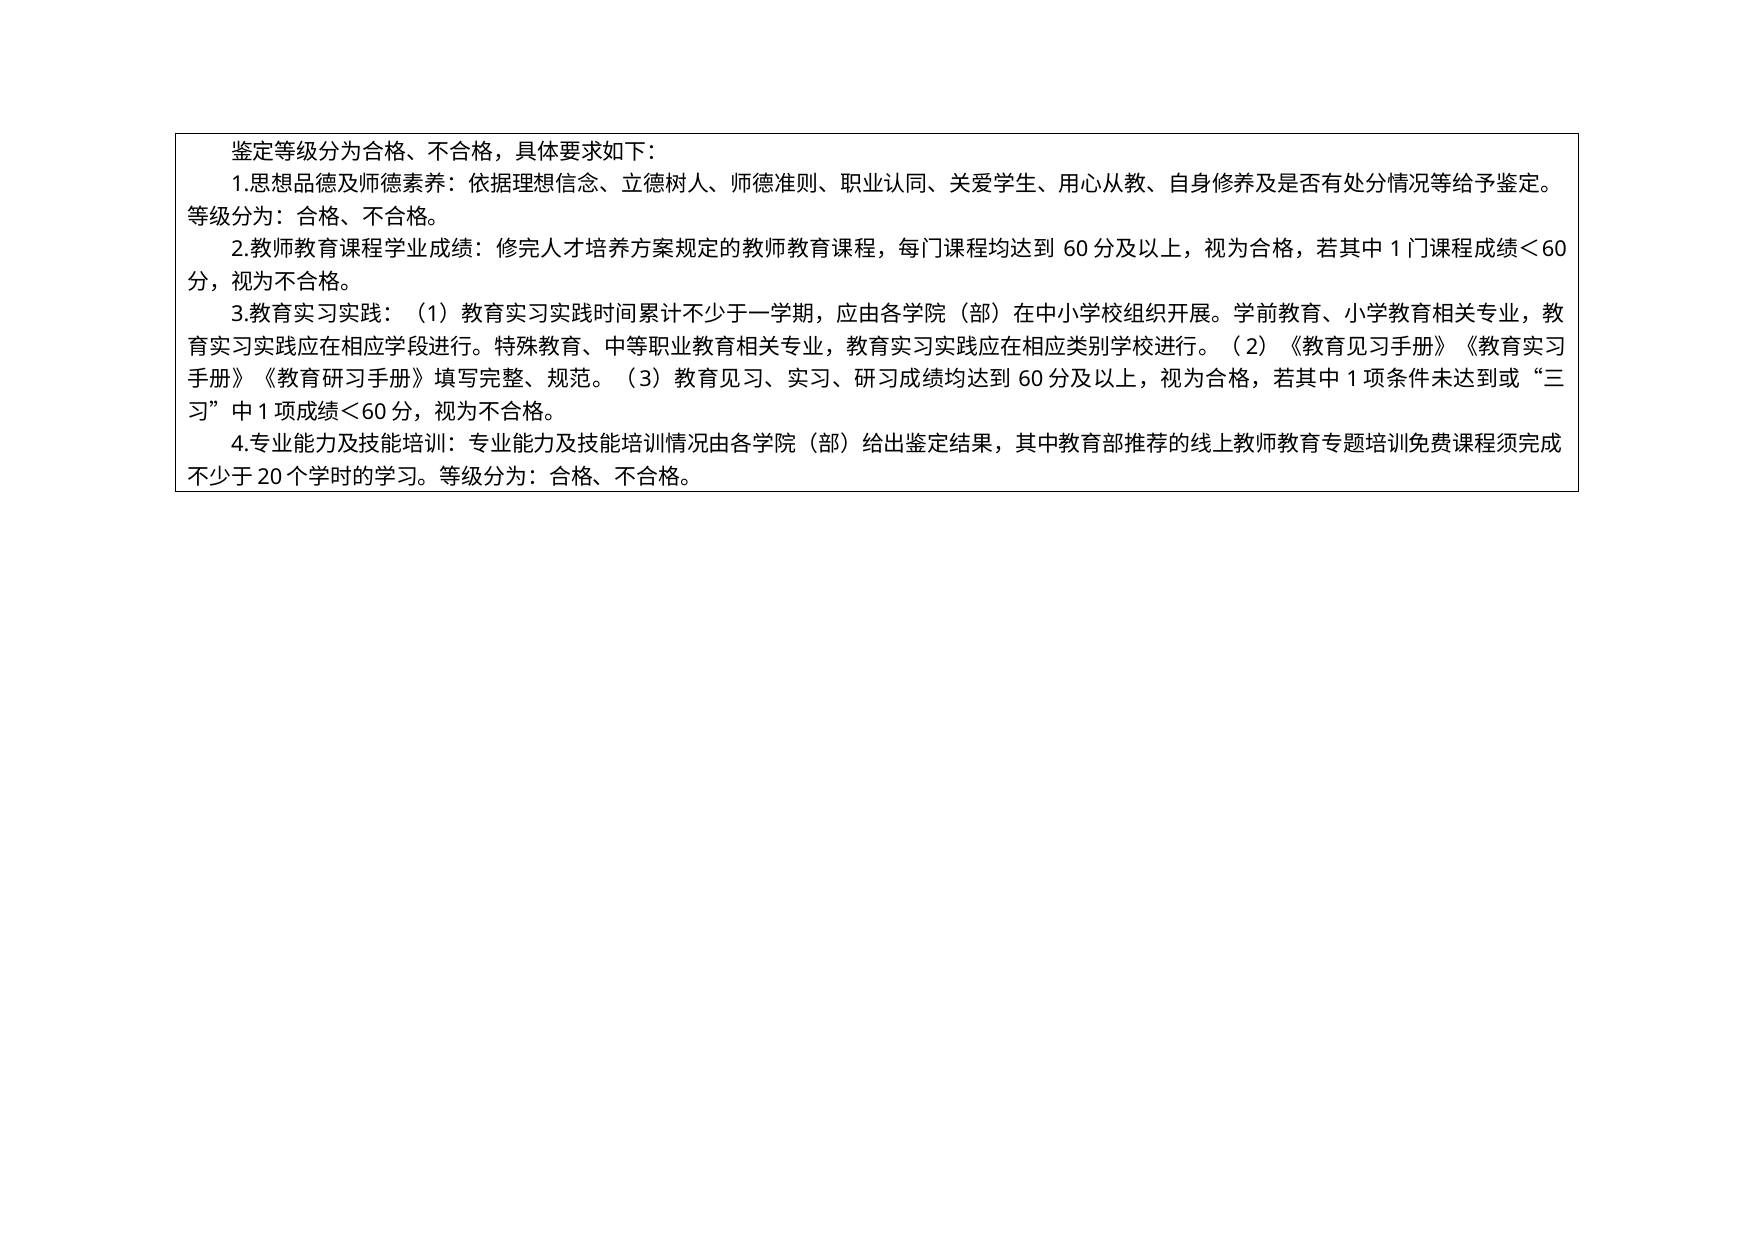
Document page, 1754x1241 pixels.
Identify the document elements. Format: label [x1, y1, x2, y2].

table_cell [176, 134, 1578, 491]
